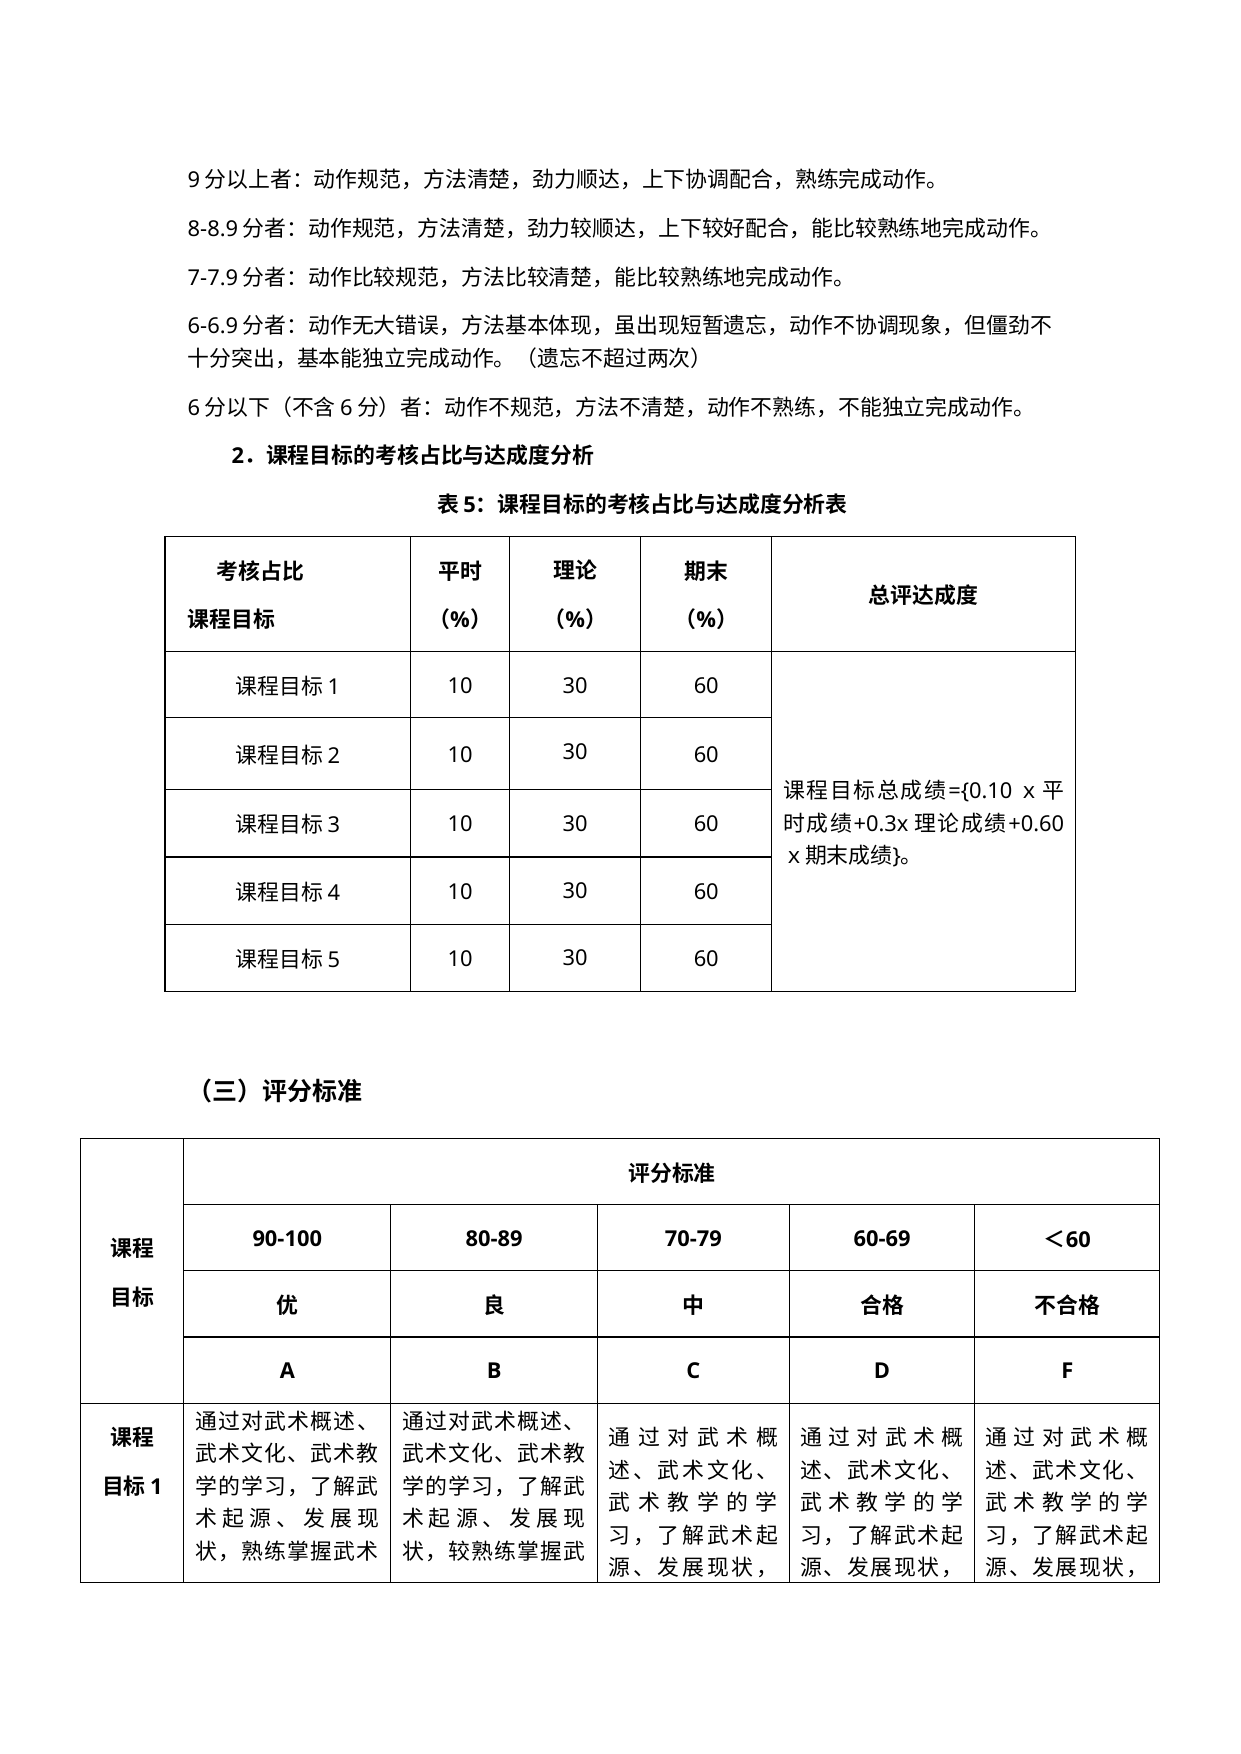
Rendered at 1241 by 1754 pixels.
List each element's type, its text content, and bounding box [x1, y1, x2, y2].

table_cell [184, 1404, 390, 1582]
table_cell 10 [411, 858, 509, 924]
table_header 理论 （%） [510, 537, 640, 651]
table_cell 60-69 [790, 1205, 974, 1270]
table_cell 30 [510, 858, 640, 924]
text 6-6.9分者：动作无大错误，方法基本体现，虽出现短暂遗忘，动作不协调现象，但僵劲不十分突出，基本能独立完成动作。（遗忘不超过两次） [187, 308, 1053, 373]
table_cell 良 [391, 1271, 597, 1336]
table_cell D [790, 1338, 974, 1402]
table_cell F [975, 1338, 1159, 1402]
table_header 总评达成度 [772, 537, 1075, 651]
table_cell 60 [641, 925, 771, 991]
table_cell 10 [411, 925, 509, 991]
table_header 考核占比 课程目标 [166, 537, 410, 651]
table_cell 30 [510, 652, 640, 717]
table_cell 60 [641, 652, 771, 717]
text 2．课程目标的考核占比与达成度分析 [187, 438, 1053, 471]
table_cell 60 [641, 858, 771, 924]
text 8-8.9分者：动作规范，方法清楚，劲力较顺达，上下较好配合，能比较熟练地完成动作。 [187, 211, 1053, 243]
table_cell 10 [411, 718, 509, 789]
text 6分以下（不含6分）者：动作不规范，方法不清楚，动作不熟练，不能独立完成动作。 [187, 389, 1053, 422]
table_cell C [598, 1338, 789, 1402]
table_cell 30 [510, 718, 640, 789]
table_cell 60 [641, 790, 771, 856]
table_cell 80-89 [391, 1205, 597, 1270]
text 表5：课程目标的考核占比与达成度分析表 [187, 487, 1053, 519]
text 7-7.9分者：动作比较规范，方法比较清楚，能比较熟练地完成动作。 [187, 259, 1053, 292]
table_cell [975, 1404, 1159, 1582]
table_cell A [184, 1338, 390, 1402]
table_cell 课程目标总成绩={0.10ｘ平时成绩+0.3x理论成绩+0.60ｘ期末成绩}。 [772, 652, 1075, 991]
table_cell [598, 1404, 789, 1582]
text （三）评分标准 [187, 1057, 1053, 1122]
table_cell 合格 [790, 1271, 974, 1336]
table_cell 课程目标2 [166, 718, 410, 789]
table_cell 60 [641, 718, 771, 789]
table_cell 90-100 [184, 1205, 390, 1270]
table_cell 课程目标4 [166, 858, 410, 924]
table_cell 课程 目标1 [81, 1404, 183, 1582]
table_cell 不合格 [975, 1271, 1159, 1336]
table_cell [391, 1404, 597, 1582]
table_cell 30 [510, 925, 640, 991]
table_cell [790, 1404, 974, 1582]
table_cell 70-79 [598, 1205, 789, 1270]
table_cell 课程目标3 [166, 790, 410, 856]
table_header 平时 （%） [411, 537, 509, 651]
table_cell 10 [411, 652, 509, 717]
table_header 评分标准 [184, 1139, 1159, 1204]
table_cell ＜60 [975, 1205, 1159, 1270]
table_header 期末 （%） [641, 537, 771, 651]
table_cell 30 [510, 790, 640, 856]
table_cell 课程目标1 [166, 652, 410, 717]
text 9分以上者：动作规范，方法清楚，劲力顺达，上下协调配合，熟练完成动作。 [187, 162, 1053, 194]
table_cell 课程目标5 [166, 925, 410, 991]
table_cell B [391, 1338, 597, 1402]
table_cell 优 [184, 1271, 390, 1336]
table_cell 10 [411, 790, 509, 856]
table_cell 中 [598, 1271, 789, 1336]
table_header 课程 目标 [81, 1139, 183, 1402]
